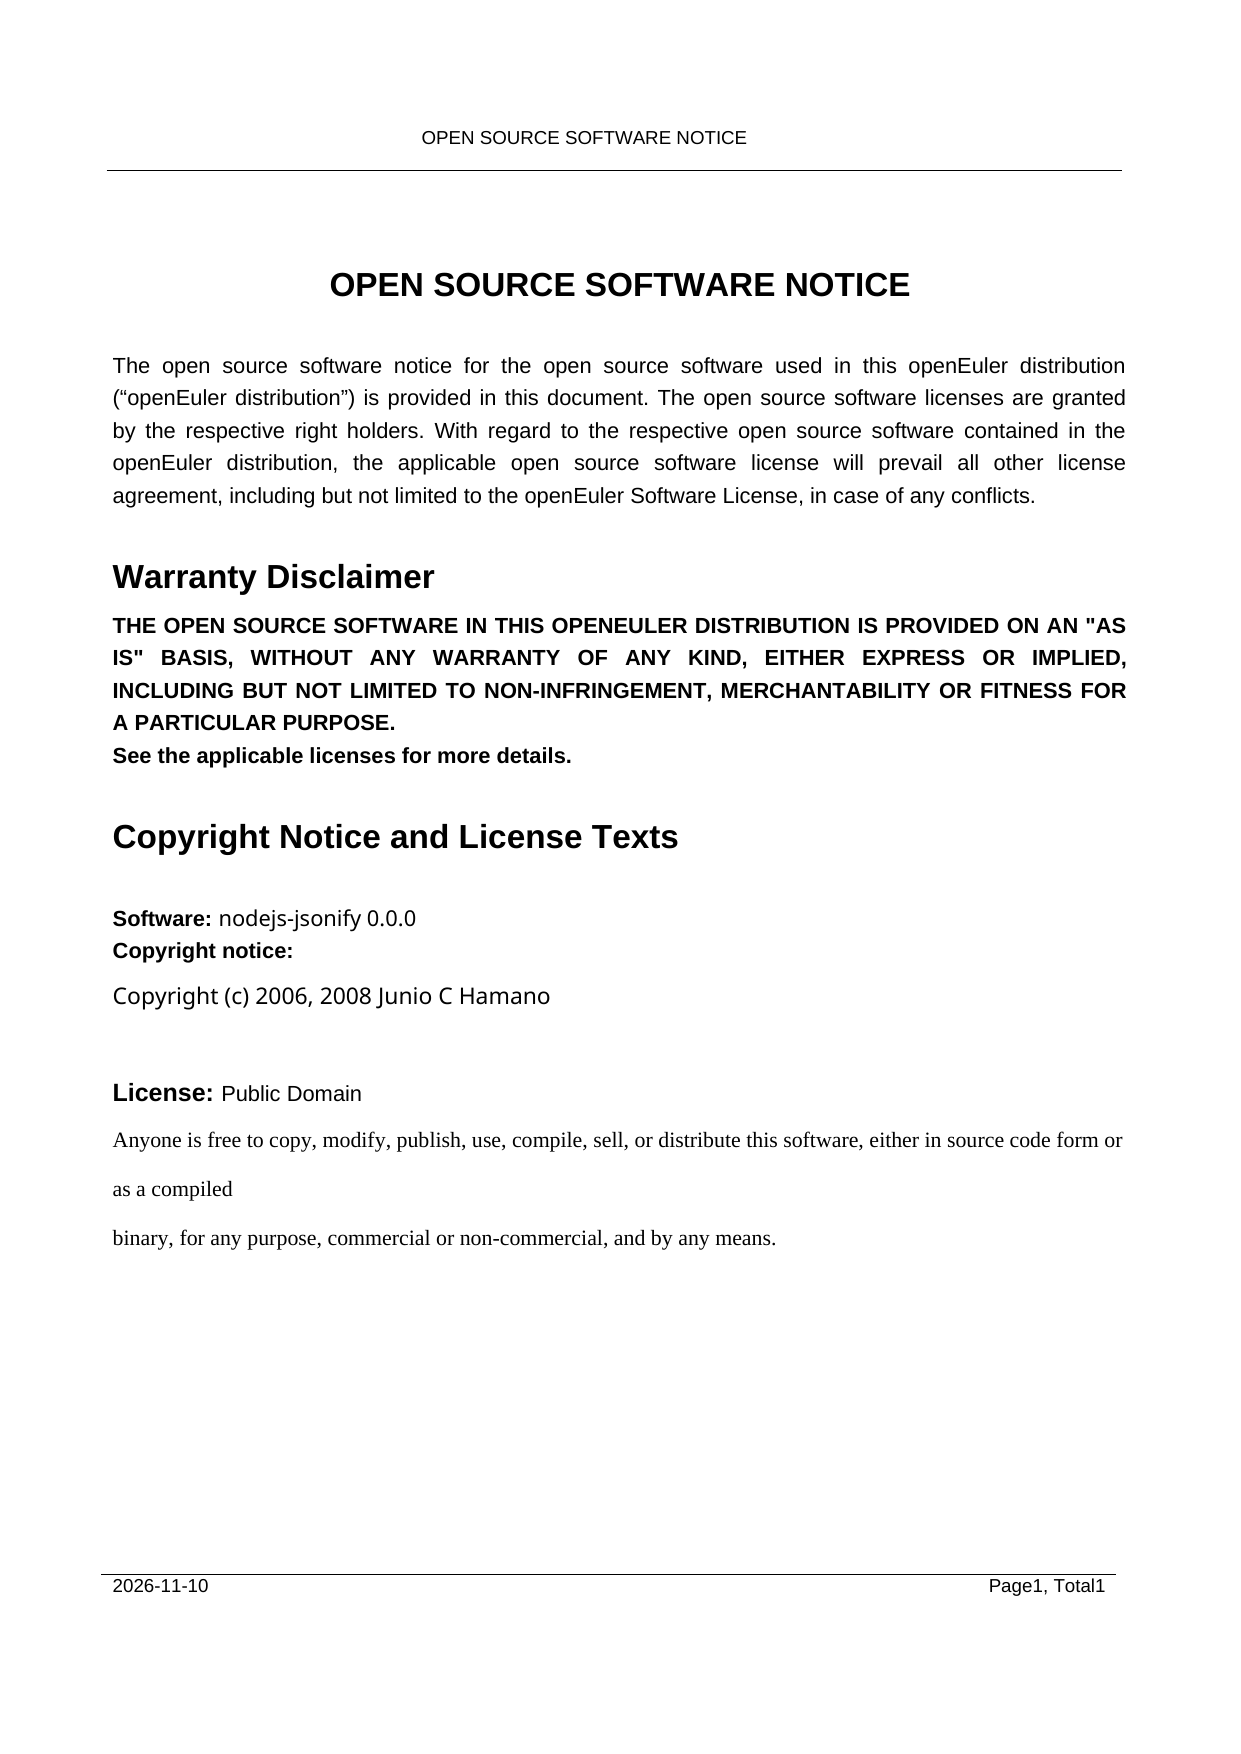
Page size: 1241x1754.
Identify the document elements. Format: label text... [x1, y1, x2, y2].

text OPEN SOURCE SOFTWARE NOTICE [112, 251, 1128, 316]
text Copyright (c) 2006, 2008 Junio C Hamano [112, 979, 1128, 1060]
text THE OPEN SOURCE SOFTWARE IN THIS OPENEULER DISTRIBUTION IS PROVIDED ON AN "AS IS" BASIS, WITHOUT ANY WARRANTY OF ANY KIND, EITHER EXPRESS OR IMPLIED, INCLUDING BUT NOT LIMITED TO NON-INFRINGEMENT, MERCHANTABILITY OR FITNESS FOR A PARTICULAR PURPOSE. See the applicable licenses for more details. [112, 609, 1128, 771]
text Copyright Notice and License Texts [112, 804, 1128, 869]
text Software: nodejs-jsonify 0.0.0 [112, 901, 1128, 934]
text The open source software notice for the open source software used in this openEuler distribution (“openEuler distribution”) is provided in this document. The open source software licenses are granted by the respective right holders. With regard to the respective open source software contained in the openEuler distribution, the applicable open source software license will prevail all other license agreement, including but not limited to the openEuler Software License, in case of any conflicts. [112, 349, 1128, 511]
text Warranty Disclaimer [112, 544, 1128, 609]
text Copyright notice: [112, 934, 1128, 966]
text License: Public Domain [112, 1077, 1128, 1109]
text Anyone is free to copy, modify, publish, use, compile, sell, or distribute this software, either in source code form or as a compiled binary, for any purpose, commercial or non-commercial, and by any means. [112, 1123, 1128, 1253]
